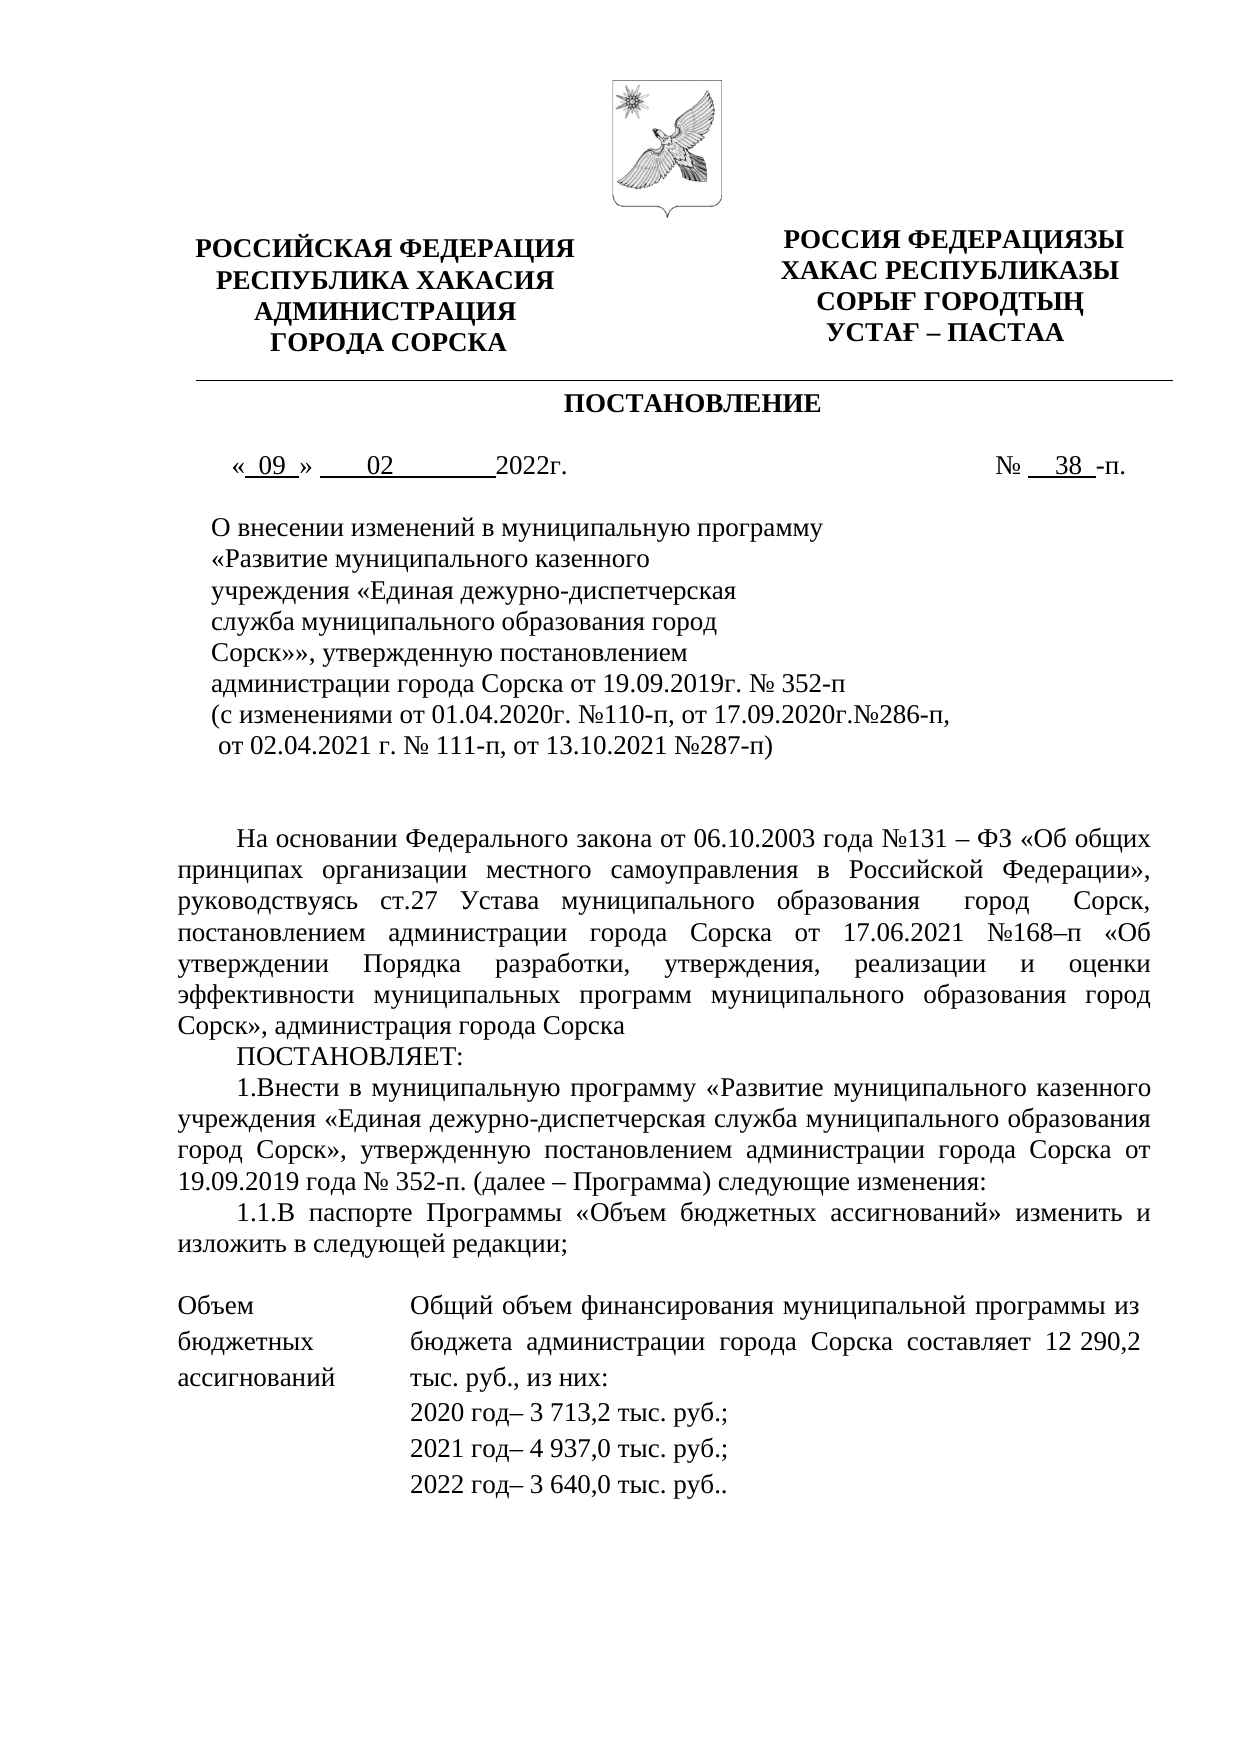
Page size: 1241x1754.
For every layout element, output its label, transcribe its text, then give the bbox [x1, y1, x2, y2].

text « 09 » __02 2022г. № 38 -п. [177, 449, 1152, 480]
table_header Общий объем финансирования муниципальной программы из бюджета администрации города Сорска составляет 12 290,2 тыс. руб., из них: 2020 год– 3 713,2 тыс. руб.; 2021 год– 4 937,0 тыс. руб.; 2022 год– 3 640,0 тыс. руб.. [399, 1289, 1152, 1539]
text учреждения «Единая дежурно-диспетчерская [177, 574, 1152, 605]
picture [612, 80, 722, 218]
text ПОСТАНОВЛЯЕТ: [177, 1040, 1152, 1071]
text (с изменениями от 01.04.2020г. №110-п, от 17.09.2020г.№286-п, [177, 698, 1152, 729]
text На основании Федерального закона от 06.10.2003 года №131 – ФЗ «Об общих принципах организации местного самоуправления в Российской Федерации», руководствуясь ст.27 Устава муниципального образования город Сорск, постановлением администрации города Сорска от 17.06.2021 №168–п «Об утверждении Порядка разработки, утверждения, реализации и оценки эффективности муниципальных программ муниципального образования город Сорск», администрация города Сорска [177, 822, 1152, 1040]
text 1.1.В паспорте Программы «Объем бюджетных ассигнований» изменить и изложить в следующей редакции; [177, 1196, 1152, 1258]
text Сорск»», утвержденную постановлением [177, 636, 1152, 667]
text служба муниципального образования город [177, 605, 1152, 636]
text «Развитие муниципального казенного [177, 543, 1152, 574]
text администрации города Сорска от 19.09.2019г. № 352-п [177, 667, 1152, 698]
text 1.Внести в муниципальную программу «Развитие муниципального казенного учреждения «Единая дежурно-диспетчерская служба муниципального образования город Сорск», утвержденную постановлением администрации города Сорска от 19.09.2019 года № 352-п. (далее – Программа) следующие изменения: [177, 1071, 1152, 1196]
text от 02.04.2021 г. № 111-п, от 13.10.2021 №287-п) [177, 729, 1152, 761]
text О внесении изменений в муниципальную программу [177, 511, 1152, 543]
table_header Объем бюджетных ассигнований [166, 1289, 399, 1539]
text ПОСТАНОВЛЕНИЕ [233, 387, 1152, 418]
